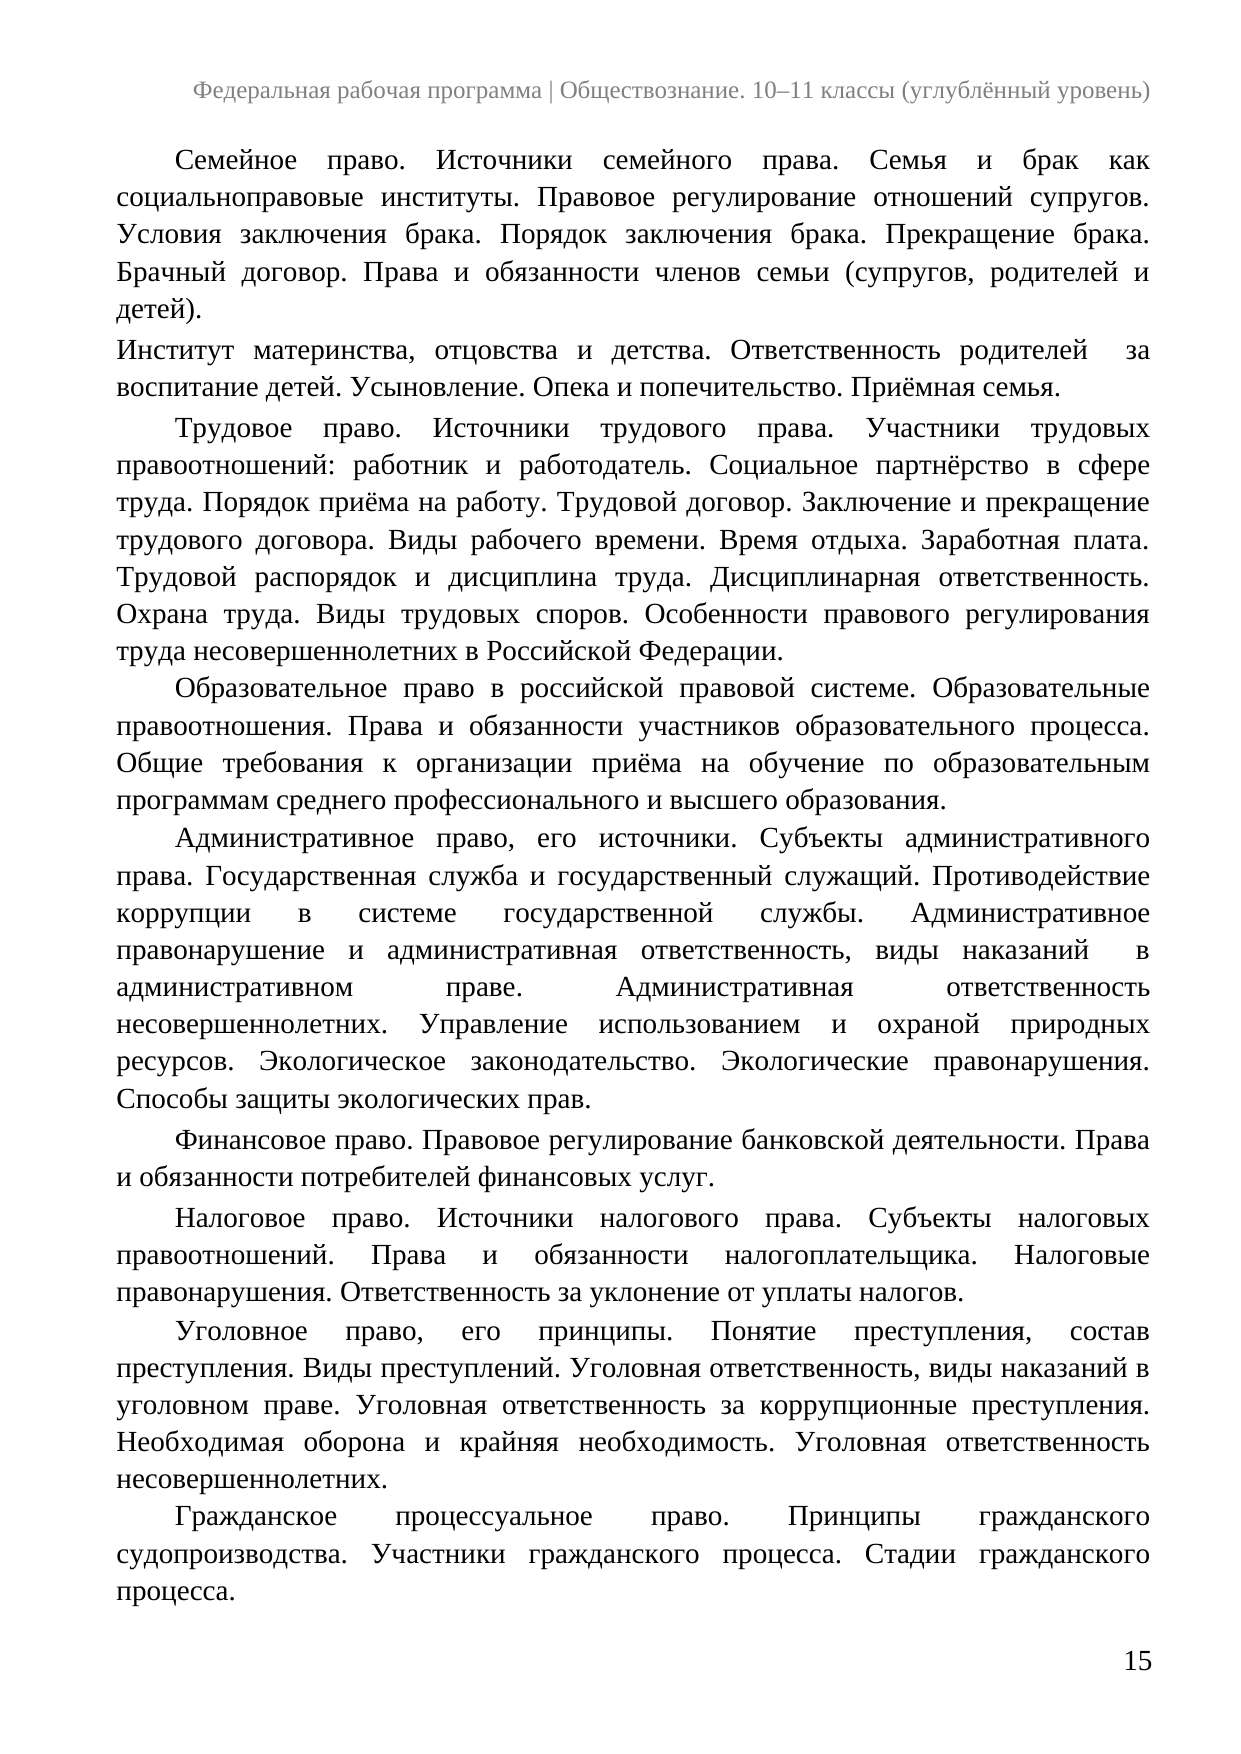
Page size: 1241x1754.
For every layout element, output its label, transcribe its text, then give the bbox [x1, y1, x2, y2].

text Семейное право. Источники семейного права. Семья и брак как социальноправовые институты. Правовое регулирование отношений супругов. Условия заключения брака. Порядок заключения брака. Прекращение брака. Брачный договор. Права и обязанности членов семьи (супругов, родителей и детей). [116, 142, 1151, 324]
text Трудовое право. Источники трудового права. Участники трудовых правоотношений: работник и работодатель. Социальное партнёрство в сфере труда. Порядок приёма на работу. Трудовой договор. Заключение и прекращение трудового договора. Виды рабочего времени. Время отдыха. Заработная плата. Трудовой распорядок и дисциплина труда. Дисциплинарная ответственность. Охрана труда. Виды трудовых споров. Особенности правового регулирования труда несовершеннолетних в Российской Федерации. [116, 410, 1151, 667]
text Гражданское процессуальное право. Принципы гражданского судопроизводства. Участники гражданского процесса. Стадии гражданского процесса. [116, 1498, 1151, 1606]
text Административное право, его источники. Субъекты административного права. Государственная служба и государственный служащий. Противодействие коррупции в системе государственной службы. Административное правонарушение и административная ответственность, виды наказаний в административном праве. Административная ответственность несовершеннолетних. Управление использованием и охраной природных ресурсов. Экологическое законодательство. Экологические правонарушения. Способы защиты экологических прав. [116, 820, 1151, 1114]
text Финансовое право. Правовое регулирование банковской деятельности. Права и обязанности потребителей финансовых услуг. [116, 1122, 1151, 1192]
text Образовательное право в российской правовой системе. Образовательные правоотношения. Права и обязанности участников образовательного процесса. Общие требования к организации приёма на обучение по образовательным программам среднего профессионального и высшего образования. [116, 671, 1151, 816]
text Институт материнства, отцовства и детства. Ответственность родителей за воспитание детей. Усыновление. Опека и попечительство. Приёмная семья. [116, 332, 1151, 403]
text Уголовное право, его принципы. Понятие преступления, состав преступления. Виды преступлений. Уголовная ответственность, виды наказаний в уголовном праве. Уголовная ответственность за коррупционные преступления. Необходимая оборона и крайняя необходимость. Уголовная ответственность несовершеннолетних. [116, 1313, 1151, 1495]
text Налоговое право. Источники налогового права. Субъекты налоговых правоотношений. Права и обязанности налогоплательщика. Налоговые правонарушения. Ответственность за уклонение от уплаты налогов. [116, 1200, 1151, 1308]
